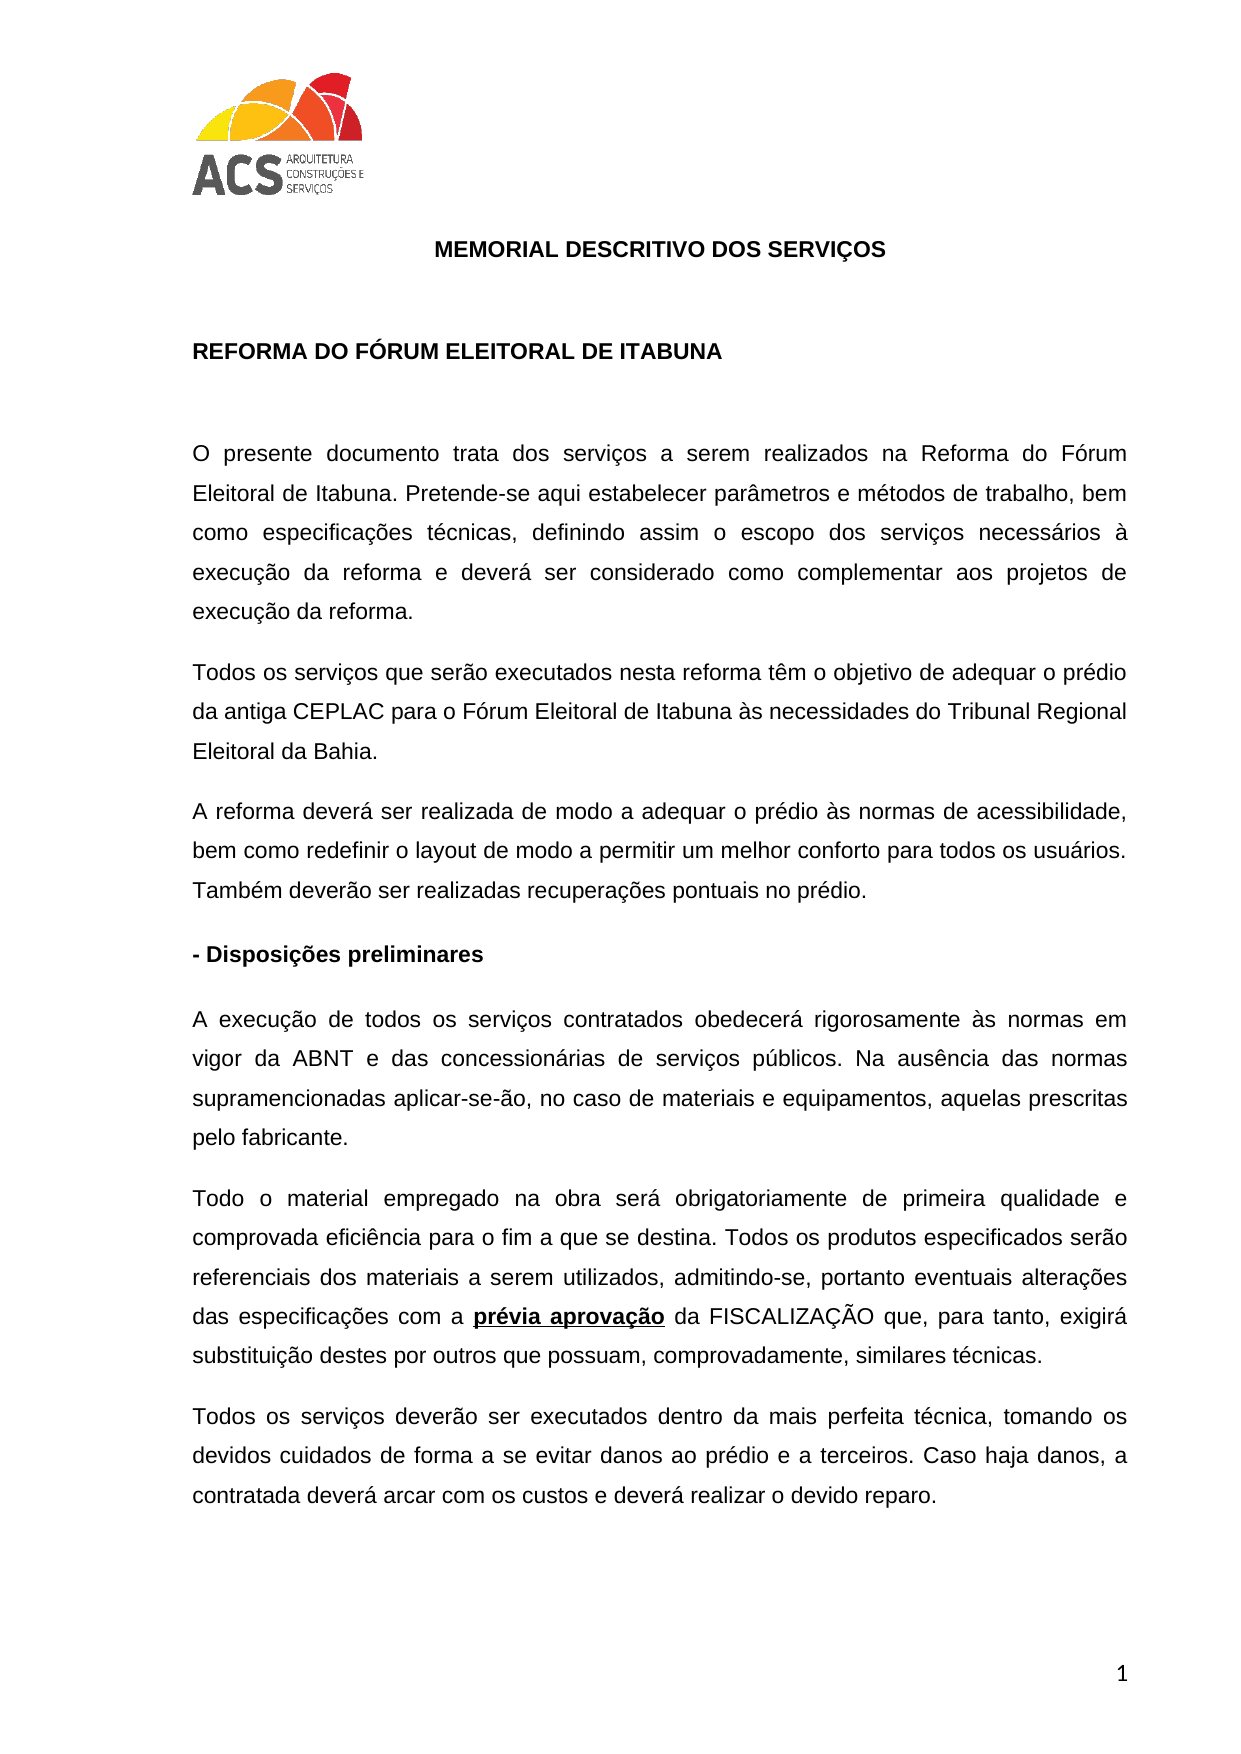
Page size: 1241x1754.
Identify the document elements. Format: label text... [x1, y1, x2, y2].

picture [192, 73, 364, 195]
text MEMORIAL DESCRITIVO DOS SERVIÇOS [192, 236, 1128, 263]
text REFORMA DO FÓRUM ELEITORAL DE ITABUNA [192, 338, 1128, 365]
text Todos os serviços que serão executados nesta reforma têm o objetivo de adequar o prédio da antiga CEPLAC para o Fórum Eleitoral de Itabuna às necessidades do Tribunal Regional Eleitoral da Bahia. [192, 659, 1128, 764]
text - Disposições preliminares [192, 941, 1128, 968]
text A reforma deverá ser realizada de modo a adequar o prédio às normas de acessibilidade, bem como redefinir o layout de modo a permitir um melhor conforto para todos os usuários. Também deverão ser realizadas recuperações pontuais no prédio. [192, 798, 1128, 903]
text Todos os serviços deverão ser executados dentro da mais perfeita técnica, tomando os devidos cuidados de forma a se evitar danos ao prédio e a terceiros. Caso haja danos, a contratada deverá arcar com os custos e deverá realizar o devido reparo. [192, 1403, 1128, 1508]
text Todo o material empregado na obra será obrigatoriamente de primeira qualidade e comprovada eficiência para o fim a que se destina. Todos os produtos especificados serão referenciais dos materiais a serem utilizados, admitindo-se, portanto eventuais alterações das especificações com a prévia aprovação da FISCALIZAÇÃO que, para tanto, exigirá substituição destes por outros que possuam, comprovadamente, similares técnicas. [192, 1184, 1128, 1369]
text A execução de todos os serviços contratados obedecerá rigorosamente às normas em vigor da ABNT e das concessionárias de serviços públicos. Na ausência das normas supramencionadas aplicar-se-ão, no caso de materiais e equipamentos, aquelas prescritas pelo fabricante. [192, 1006, 1128, 1151]
text O presente documento trata dos serviços a serem realizados na Reforma do Fórum Eleitoral de Itabuna. Pretende-se aqui estabelecer parâmetros e métodos de trabalho, bem como especificações técnicas, definindo assim o escopo dos serviços necessários à execução da reforma e deverá ser considerado como complementar aos projetos de execução da reforma. [192, 440, 1128, 625]
